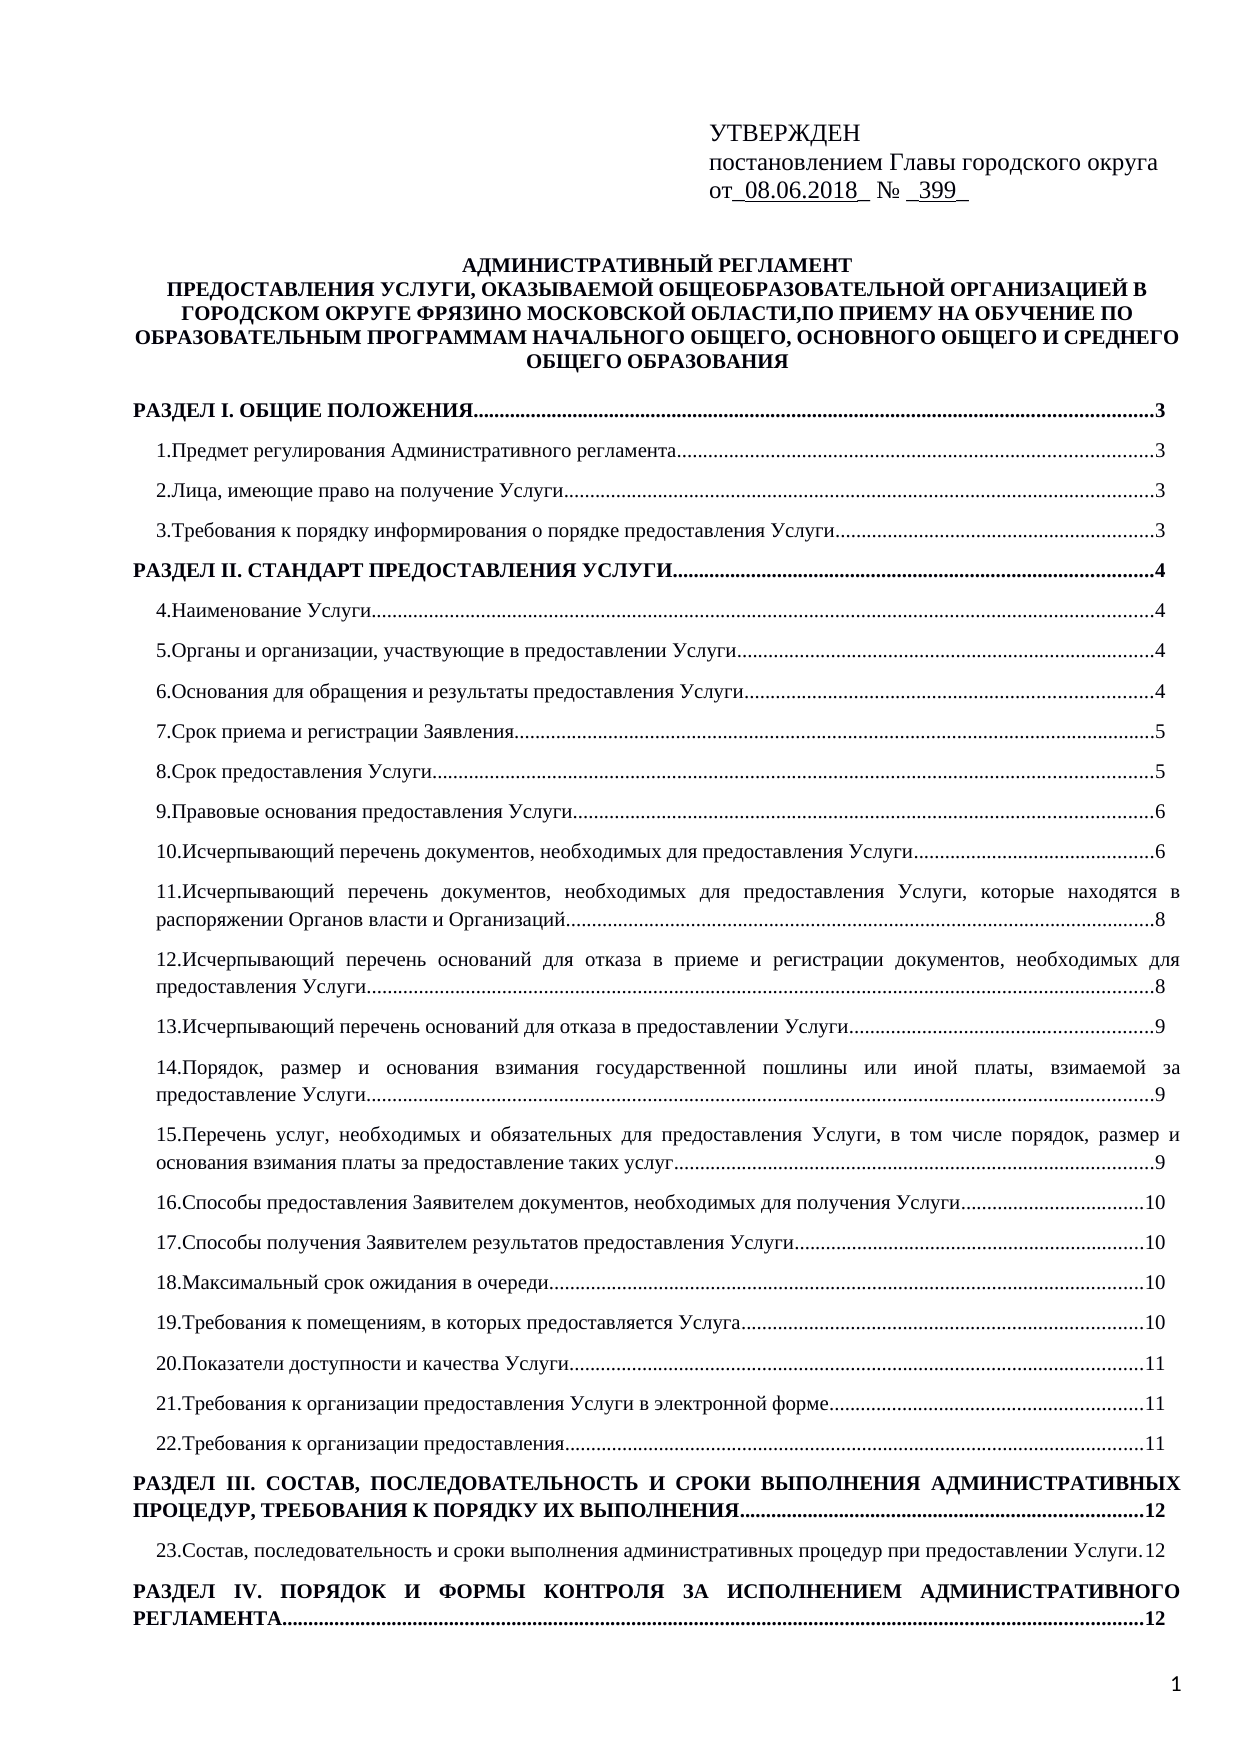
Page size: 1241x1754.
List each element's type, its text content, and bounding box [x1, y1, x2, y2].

text 22.Требования к организации предоставления 11 [156, 1431, 1181, 1455]
text предоставления услуги, оказываемой общеобразовательной организацией в городском округе Фрязино Московской области,по приему на обучение по образовательным программам начального общего, основного общего и среднего общего образования [133, 277, 1181, 373]
text 16.Способы предоставления Заявителем документов, необходимых для получения Услуги 10 [156, 1190, 1181, 1214]
text 11.Исчерпывающий перечень документов, необходимых для предоставления Услуги, которые находятся в распоряжении Органов власти и Организаций 8 [156, 879, 1181, 931]
text постановлением Главы городского округа [709, 147, 1181, 176]
text Раздел I. Общие положения 3 [133, 398, 1181, 422]
text 2.Лица, имеющие право на получение Услуги 3 [156, 478, 1181, 502]
text 4.Наименование Услуги 4 [156, 598, 1181, 622]
text 8.Срок предоставления Услуги 5 [156, 759, 1181, 783]
text Раздел II. Стандарт предоставления Услуги 4 [133, 558, 1181, 582]
text Раздел III. Состав, последовательность и сроки выполнения административных процедур, требования к порядку их выполнения 12 [133, 1471, 1181, 1522]
text от_08.06.2018_ № _399_ [709, 176, 1181, 204]
text 14.Порядок, размер и основания взимания государственной пошлины или иной платы, взимаемой за предоставление Услуги 9 [156, 1054, 1181, 1106]
text 13.Исчерпывающий перечень оснований для отказа в предоставлении Услуги 9 [156, 1014, 1181, 1038]
text 7.Срок приема и регистрации Заявления 5 [156, 719, 1181, 743]
text 9.Правовые основания предоставления Услуги 6 [156, 799, 1181, 823]
text УТВЕРЖДЕН [709, 118, 1181, 147]
text 17.Способы получения Заявителем результатов предоставления Услуги 10 [156, 1230, 1181, 1254]
text 10.Исчерпывающий перечень документов, необходимых для предоставления Услуги 6 [156, 839, 1181, 863]
text АДМИНИСТРАТИВНый РЕГЛАМЕНТ [133, 252, 1181, 277]
text Раздел IV. Порядок и формы контроля за исполнением Административного регламента 12 [133, 1578, 1181, 1630]
text 1.Предмет регулирования Административного регламента 3 [156, 438, 1181, 462]
text 5.Органы и организации, участвующие в предоставлении Услуги 4 [156, 638, 1181, 662]
text 20.Показатели доступности и качества Услуги 11 [156, 1350, 1181, 1374]
text 18.Максимальный срок ожидания в очереди 10 [156, 1270, 1181, 1294]
text 23.Состав, последовательность и сроки выполнения административных процедур при предоставлении Услуги 12 [156, 1538, 1181, 1562]
text 19.Требования к помещениям, в которых предоставляется Услуга 10 [156, 1310, 1181, 1334]
text 3.Требования к порядку информирования о порядке предоставления Услуги 3 [156, 518, 1181, 542]
text 6.Основания для обращения и результаты предоставления Услуги 4 [156, 678, 1181, 703]
text 15.Перечень услуг, необходимых и обязательных для предоставления Услуги, в том числе порядок, размер и основания взимания платы за предоставление таких услуг 9 [156, 1122, 1181, 1174]
text 21.Требования к организации предоставления Услуги в электронной форме 11 [156, 1391, 1181, 1414]
text 12.Исчерпывающий перечень оснований для отказа в приеме и регистрации документов, необходимых для предоставления Услуги 8 [156, 947, 1181, 998]
